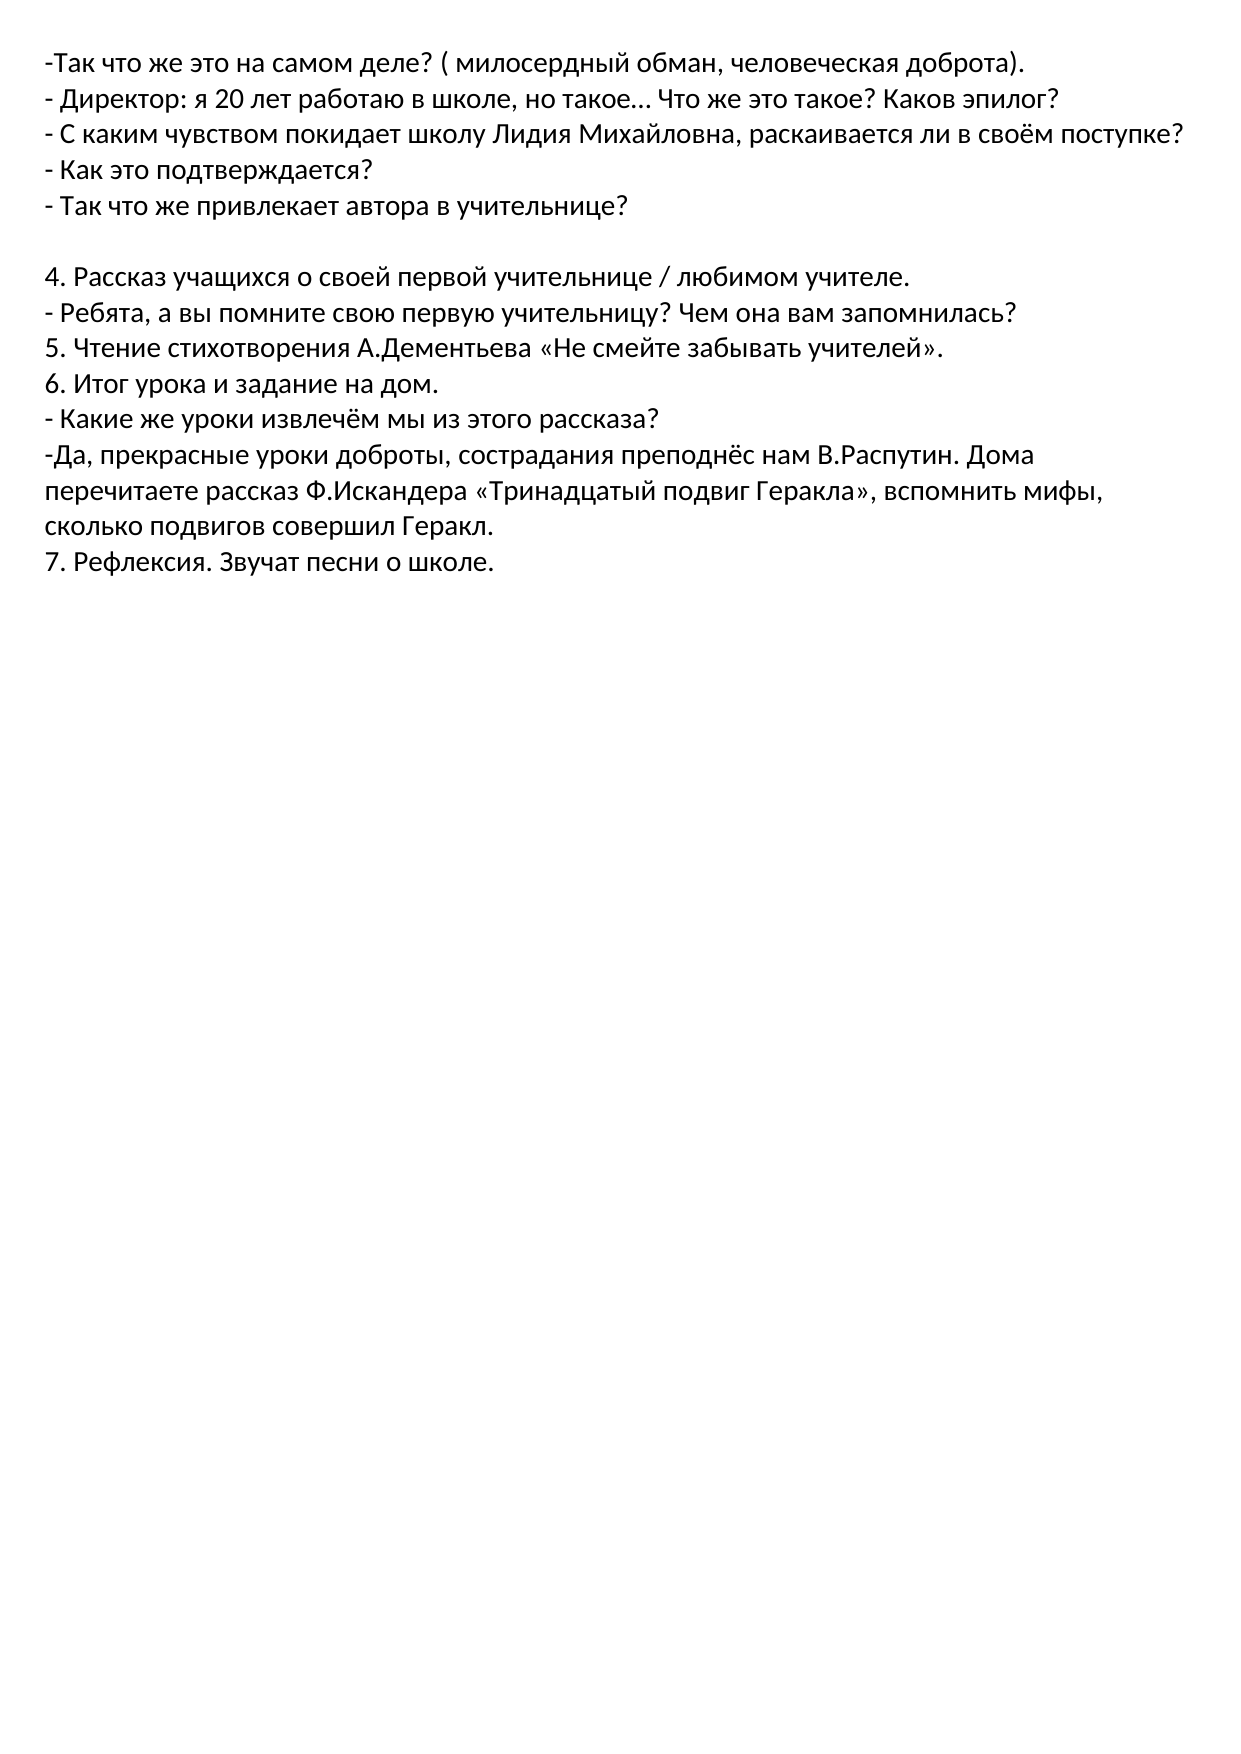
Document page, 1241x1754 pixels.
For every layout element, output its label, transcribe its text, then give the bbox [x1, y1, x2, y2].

text 7. Рефлексия. Звучат песни о школе. [44, 543, 1196, 579]
text - Так что же привлекает автора в учительнице? [44, 187, 1196, 222]
text - Какие же уроки извлечём мы из этого рассказа? [44, 401, 1196, 436]
text - Как это подтверждается? [44, 151, 1196, 187]
text - С каким чувством покидает школу Лидия Михайловна, раскаивается ли в своём поступке? [44, 116, 1196, 151]
text - Директор: я 20 лет работаю в школе, но такое… Что же это такое? Каков эпилог? [44, 80, 1196, 116]
text -Так что же это на самом деле? ( милосердный обман, человеческая доброта). [44, 44, 1196, 80]
text 6. Итог урока и задание на дом. [44, 365, 1196, 401]
text 5. Чтение стихотворения А.Дементьева «Не смейте забывать учителей». [44, 329, 1196, 365]
text -Да, прекрасные уроки доброты, сострадания преподнёс нам В.Распутин. Дома перечитаете рассказ Ф.Искандера «Тринадцатый подвиг Геракла», вспомнить мифы, сколько подвигов совершил Геракл. [44, 436, 1196, 543]
text - Ребята, а вы помните свою первую учительницу? Чем она вам запомнилась? [44, 294, 1196, 329]
text 4. Рассказ учащихся о своей первой учительнице / любимом учителе. [44, 258, 1196, 294]
